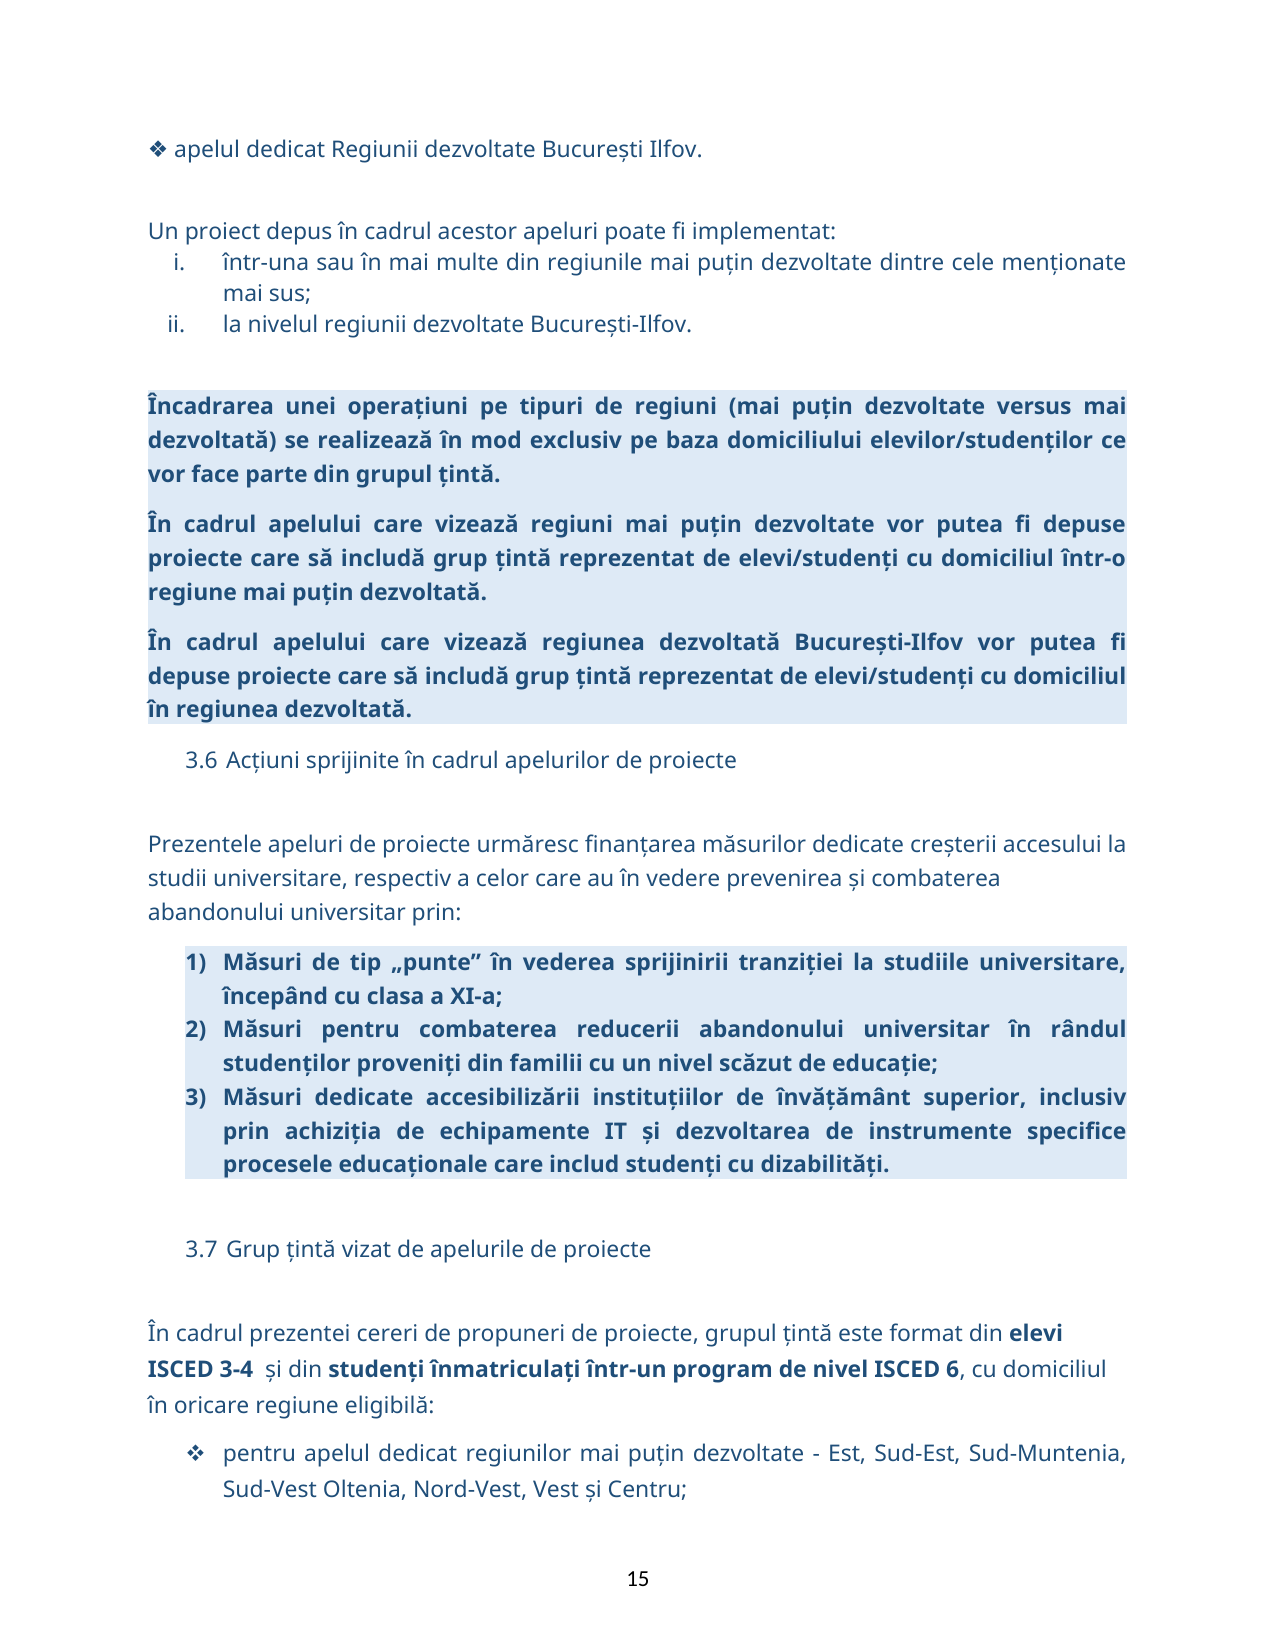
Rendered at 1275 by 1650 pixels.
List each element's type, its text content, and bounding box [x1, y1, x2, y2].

text În cadrul apelului care vizează regiuni mai puțin dezvoltate vor putea fi depuse proiecte care să includă grup țintă reprezentat de elevi/studenți cu domiciliul într-o regiune mai puțin dezvoltată. [148, 508, 1127, 607]
list Măsuri dedicate accesibilizării instituțiilor de învățământ superior, inclusiv prin achiziția de echipamente IT și dezvoltarea de instrumente specifice procesele educaționale care includ studenți cu dizabilități. [185, 1081, 1127, 1179]
list la nivelul regiunii dezvoltate București-Ilfov. [185, 308, 1127, 339]
text În cadrul apelului care vizează regiunea dezvoltată București-Ilfov vor putea fi depuse proiecte care să includă grup țintă reprezentat de elevi/studenți cu domiciliul în regiunea dezvoltată. [148, 626, 1127, 724]
list pentru apelul dedicat regiunilor mai puțin dezvoltate - Est, Sud-Est, Sud-Muntenia, Sud-Vest Oltenia, Nord-Vest, Vest și Centru; [185, 1437, 1127, 1504]
text ❖ apelul dedicat Regiunii dezvoltate București Ilfov. [148, 133, 1127, 164]
list Măsuri de tip „punte” în vederea sprijinirii tranziției la studiile universitare, începând cu clasa a XI-a; [185, 946, 1127, 1011]
list Măsuri pentru combaterea reducerii abandonului universitar în rândul studenților proveniți din familii cu un nivel scăzut de educație; [185, 1013, 1127, 1078]
text În cadrul prezentei cereri de propuneri de proiecte, grupul țintă este format din elevi ISCED 3-4 și din studenți înmatriculați într-un program de nivel ISCED 6, cu domiciliul în oricare regiune eligibilă: [148, 1317, 1127, 1420]
text Prezentele apeluri de proiecte urmăresc finanțarea măsurilor dedicate creșterii accesului la studii universitare, respectiv a celor care au în vedere prevenirea și combaterea abandonului universitar prin: [148, 828, 1127, 927]
subtitle Acțiuni sprijinite în cadrul apelurilor de proiecte [185, 744, 1127, 775]
text Un proiect depus în cadrul acestor apeluri poate fi implementat: [148, 214, 1127, 246]
text Încadrarea unei operațiuni pe tipuri de regiuni (mai puțin dezvoltate versus mai dezvoltată) se realizează în mod exclusiv pe baza domiciliului elevilor/studenților ce vor face parte din grupul țintă. [148, 390, 1127, 489]
subtitle Grup țintă vizat de apelurile de proiecte [185, 1232, 1127, 1264]
list într-una sau în mai multe din regiunile mai puțin dezvoltate dintre cele menționate mai sus; [185, 246, 1127, 308]
